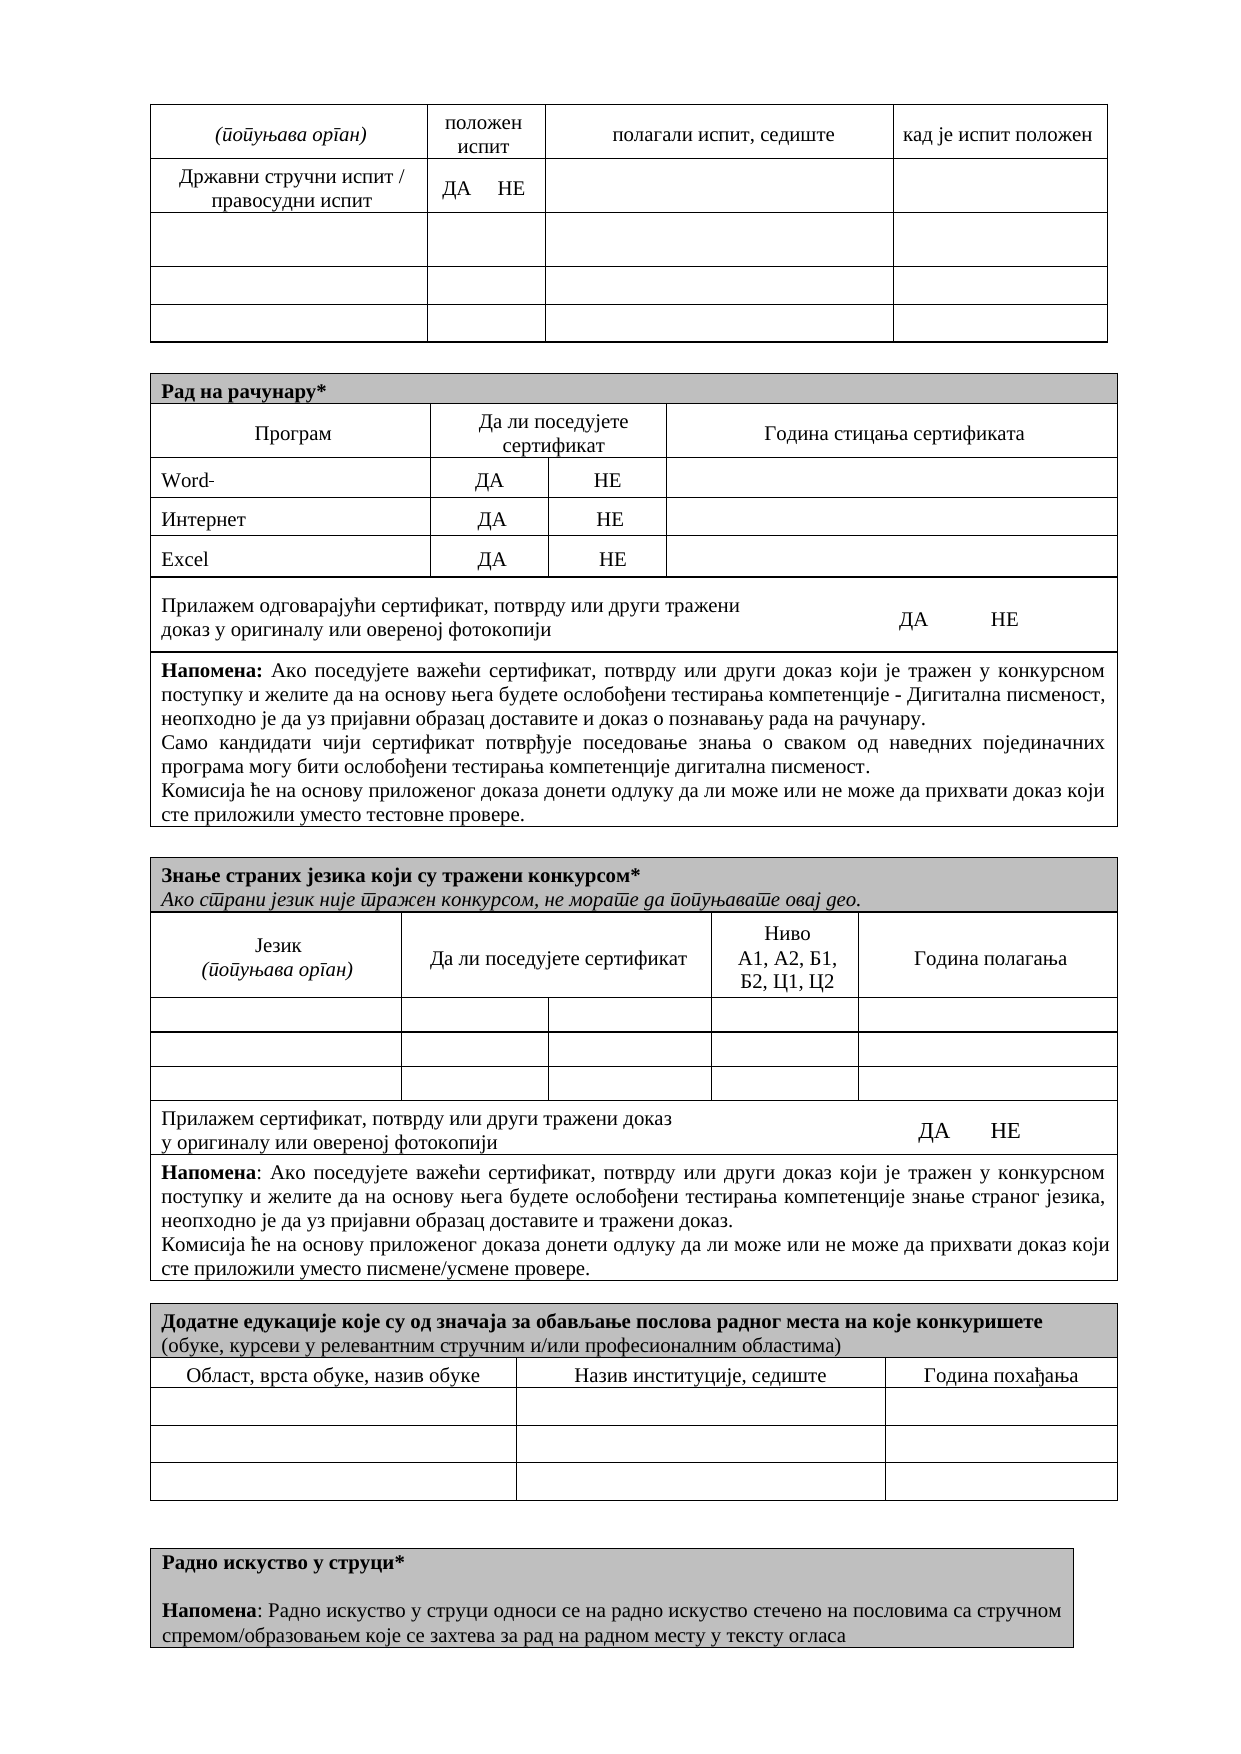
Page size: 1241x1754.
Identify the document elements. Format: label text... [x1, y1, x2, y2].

table_cell [402, 1067, 548, 1100]
table_cell [517, 1426, 885, 1462]
table_cell [402, 998, 548, 1031]
table_cell [546, 305, 893, 341]
table_cell [428, 213, 545, 266]
table_cell НЕ [549, 498, 666, 535]
table_cell [517, 1388, 885, 1425]
table_cell [712, 998, 858, 1031]
table_cell [151, 305, 427, 341]
table_cell [151, 1067, 401, 1100]
table_cell НЕ [549, 536, 666, 576]
table_cell [859, 1067, 1117, 1100]
table_header [915, 858, 1117, 911]
table_cell Ниво А1, А2, Б1, Б2, Ц1, Ц2 [712, 913, 858, 997]
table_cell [546, 105, 893, 158]
table_cell [894, 267, 1107, 303]
table_cell [549, 1067, 711, 1100]
table_cell [517, 1463, 885, 1500]
table_cell [428, 305, 545, 341]
table_cell [859, 998, 1117, 1031]
table_cell Excel [151, 536, 430, 576]
table_header Знање страних језика који су тражени конкурсом* Ако страни језик није тражен конкурсом, не морате да попуњавате овај део. [151, 858, 915, 911]
table_cell Година похађања [886, 1358, 1117, 1387]
table_cell [712, 1067, 858, 1100]
table_cell Назив институције, седиште [517, 1358, 885, 1387]
table_cell [894, 213, 1107, 266]
table_cell Област, врста обуке, назив обуке [151, 1358, 516, 1387]
table_cell [886, 1388, 1117, 1425]
table_header Радно искуство у струци* Напомена: Радно искуство у струци односи се на радно искуство стечено на пословима са стручном спремом/образовањем које се захтева за рад на радном месту у тексту огласа [151, 1549, 1073, 1647]
table_cell ДА [431, 498, 548, 535]
table_cell [712, 1033, 858, 1066]
table_cell [151, 213, 427, 266]
table_cell ДА НЕ [817, 1101, 1117, 1154]
table_cell [428, 267, 545, 303]
table_cell [667, 498, 1117, 535]
table_cell [894, 159, 1107, 212]
table_cell [886, 1426, 1117, 1462]
table_cell [886, 1463, 1117, 1500]
table_cell [546, 213, 893, 266]
table_cell Година полагања [859, 913, 1117, 997]
table_cell ДА НЕ [428, 159, 545, 212]
table_cell [549, 1033, 711, 1066]
table_cell Година стицања сертификата [667, 404, 1117, 457]
table_cell Да ли поседујете сертификат [431, 404, 666, 457]
table_cell Word [151, 458, 430, 497]
table_cell НЕ [549, 458, 666, 497]
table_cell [894, 105, 1107, 158]
table_cell Прилажем сертификат, потврду или други тражени доказ у оригиналу или овереној фотокопији [151, 1101, 817, 1154]
table_cell [894, 305, 1107, 341]
table_cell [151, 1033, 401, 1066]
table_cell Државни стручни испит / правосудни испит [151, 159, 427, 212]
table_cell Језик (попуњава орган) [151, 913, 401, 997]
table_cell [546, 267, 893, 303]
table_cell ДА НЕ [888, 578, 1117, 651]
table_cell [546, 159, 893, 212]
table_cell [151, 1388, 516, 1425]
table_cell [402, 1033, 548, 1066]
table_cell Интернет [151, 498, 430, 535]
table_cell ДА [431, 536, 548, 576]
table_cell Да ли поседујете сертификат [402, 913, 711, 997]
table_cell Прилажем одговарајући сертификат, потврду или други тражени доказ у оригиналу или овереној фотокопији [151, 578, 888, 651]
table_cell [859, 1033, 1117, 1066]
table_cell [151, 267, 427, 303]
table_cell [151, 105, 427, 158]
table_cell [151, 1426, 516, 1462]
table_cell Напомена: Ако поседујете важећи сертификат, потврду или други доказ који је тражен у конкурсном поступку и желите да на основу њега будете ослобођени тестирања компетенције знање страног језика, неопходно је да уз пријавни образац доставите и тражени доказ. Комисија ће на основу приложеног доказа донети одлуку да ли може или не може да прихвати доказ који сте приложили уместо писмене/усмене провере. [151, 1155, 1117, 1280]
table_header Рад на рачунару* [151, 374, 1117, 403]
table_cell [151, 1463, 516, 1500]
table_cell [428, 105, 545, 158]
table_cell ДА [431, 458, 548, 497]
table_cell [667, 536, 1117, 576]
table_cell [667, 458, 1117, 497]
table_cell Програм [151, 404, 430, 457]
table_cell [151, 998, 401, 1031]
table_header Додатне едукације које су од значаја за обављање послова радног места на које конкуришете (обуке, курсеви у релевантним стручним и/или професионалним областима) [151, 1304, 1117, 1357]
table_cell Напомена: Ако поседујете важећи сертификат, потврду или други доказ који је тражен у конкурсном поступку и желите да на основу њега будете ослобођени тестирања компетенције - Дигитална писменост, неопходно је да уз пријавни образац доставите и доказ о познавању рада на рачунару. Само кандидати чији сертификат потврђује поседовање знања о сваком од наведних појединачних програма могу бити ослобођени тестирања компетенције дигитална писменост. Комисија ће на основу приложеног доказа донети одлуку да ли може или не може да прихвати доказ који сте приложили уместо тестовне провере. [151, 653, 1117, 826]
table_cell [549, 998, 711, 1031]
